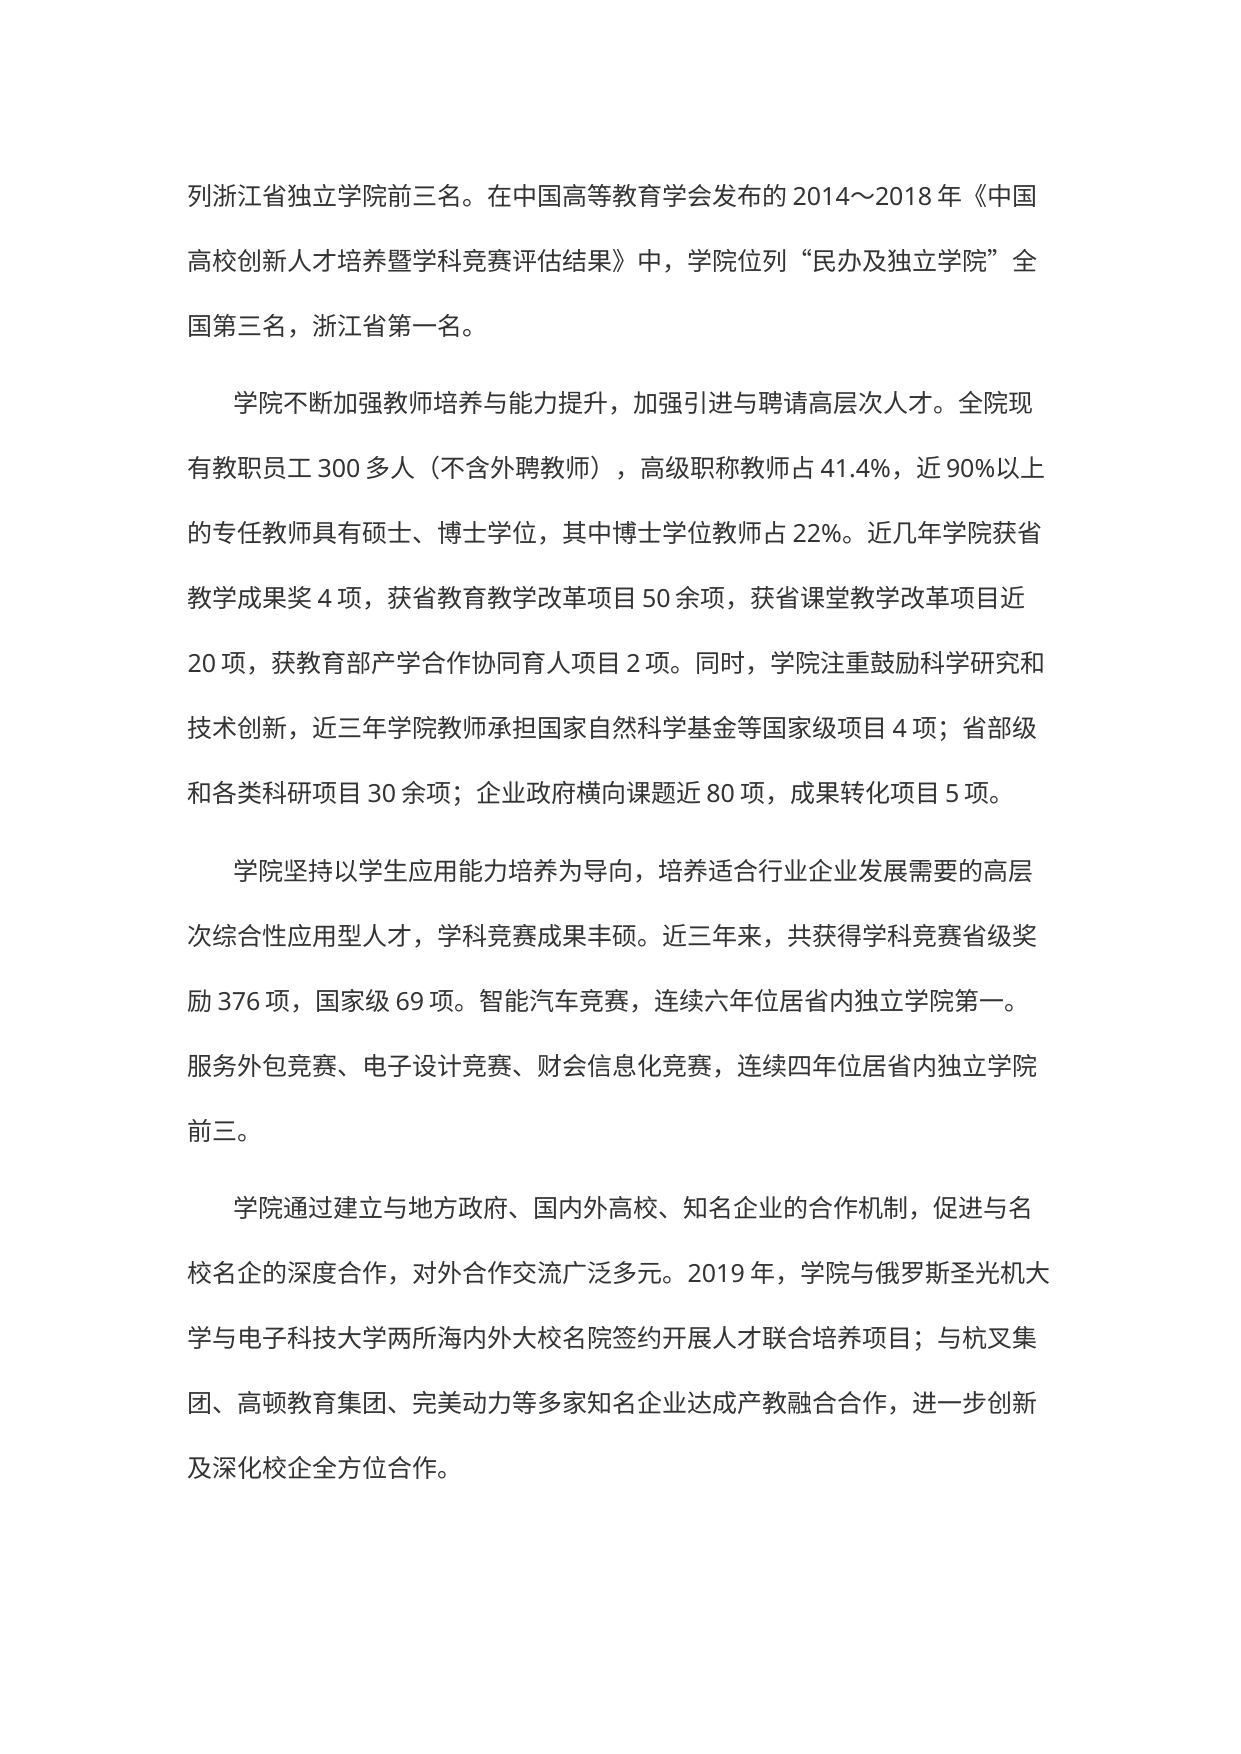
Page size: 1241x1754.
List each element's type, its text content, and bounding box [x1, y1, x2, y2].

text 学院坚持以学生应用能力培养为导向，培养适合行业企业发展需要的高层次综合性应用型人才，学科竞赛成果丰硕。近三年来，共获得学科竞赛省级奖励376项，国家级69项。智能汽车竞赛，连续六年位居省内独立学院第一。服务外包竞赛、电子设计竞赛、财会信息化竞赛，连续四年位居省内独立学院前三。 [187, 837, 1053, 1162]
text 学院不断加强教师培养与能力提升，加强引进与聘请高层次人才。全院现有教职员工300多人（不含外聘教师），高级职称教师占41.4%，近90%以上的专任教师具有硕士、博士学位，其中博士学位教师占22%。近几年学院获省教学成果奖4项，获省教育教学改革项目50余项，获省课堂教学改革项目近20项，获教育部产学合作协同育人项目2项。同时，学院注重鼓励科学研究和技术创新，近三年学院教师承担国家自然科学基金等国家级项目4项；省部级和各类科研项目30余项；企业政府横向课题近80项，成果转化项目5项。 [187, 369, 1053, 824]
text 学院通过建立与地方政府、国内外高校、知名企业的合作机制，促进与名校名企的深度合作，对外合作交流广泛多元。2019年，学院与俄罗斯圣光机大学与电子科技大学两所海内外大校名院签约开展人才联合培养项目；与杭叉集团、高顿教育集团、完美动力等多家知名企业达成产教融合合作，进一步创新及深化校企全方位合作。 [187, 1174, 1053, 1499]
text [187, 162, 1053, 357]
